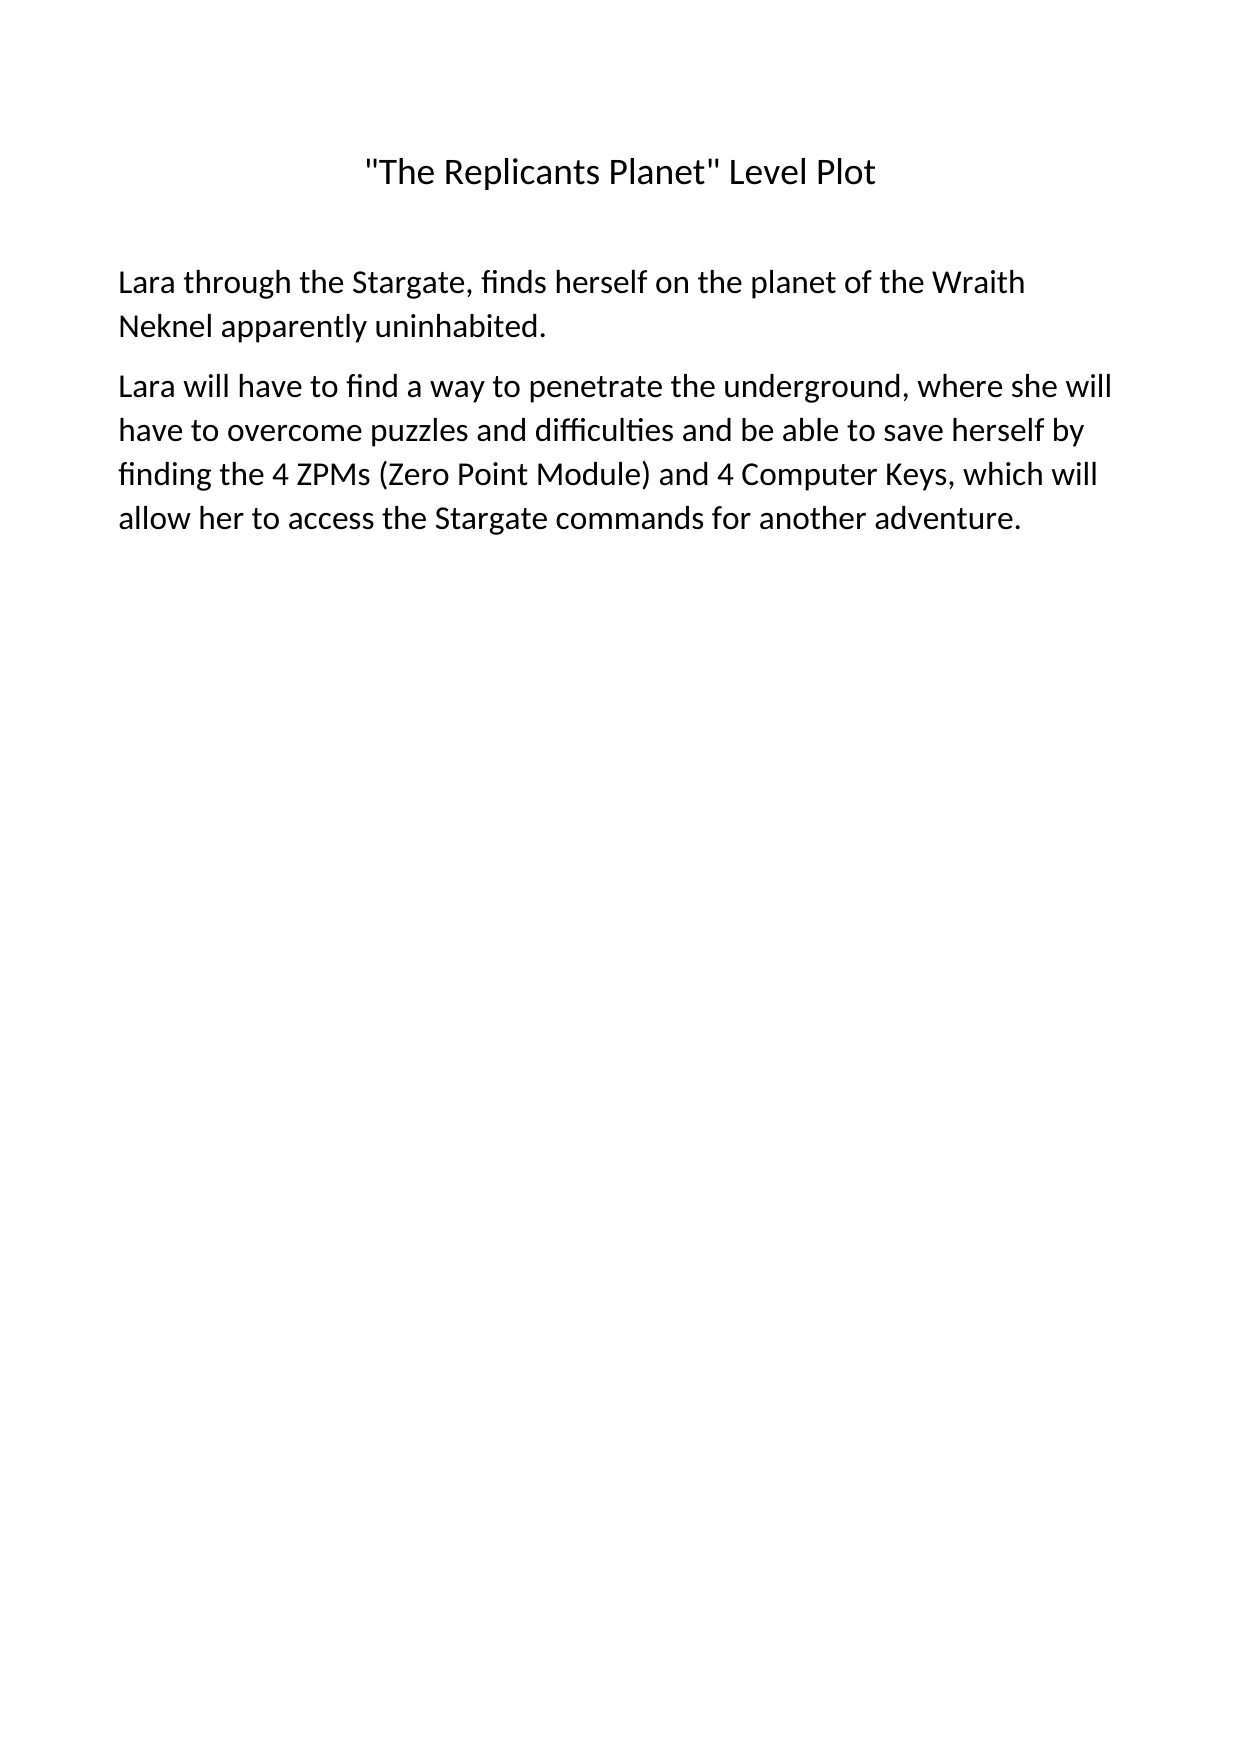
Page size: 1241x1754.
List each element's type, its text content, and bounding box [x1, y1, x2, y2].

text Lara will have to find a way to penetrate the underground, where she will have to overcome puzzles and difficulties and be able to save herself by finding the 4 ZPMs (Zero Point Module) and 4 Computer Keys, which will allow her to access the Stargate commands for another adventure. [118, 365, 1122, 538]
text Lara through the Stargate, finds herself on the planet of the Wraith Neknel apparently uninhabited. [118, 261, 1122, 345]
text "The Replicants Planet" Level Plot [118, 148, 1122, 193]
